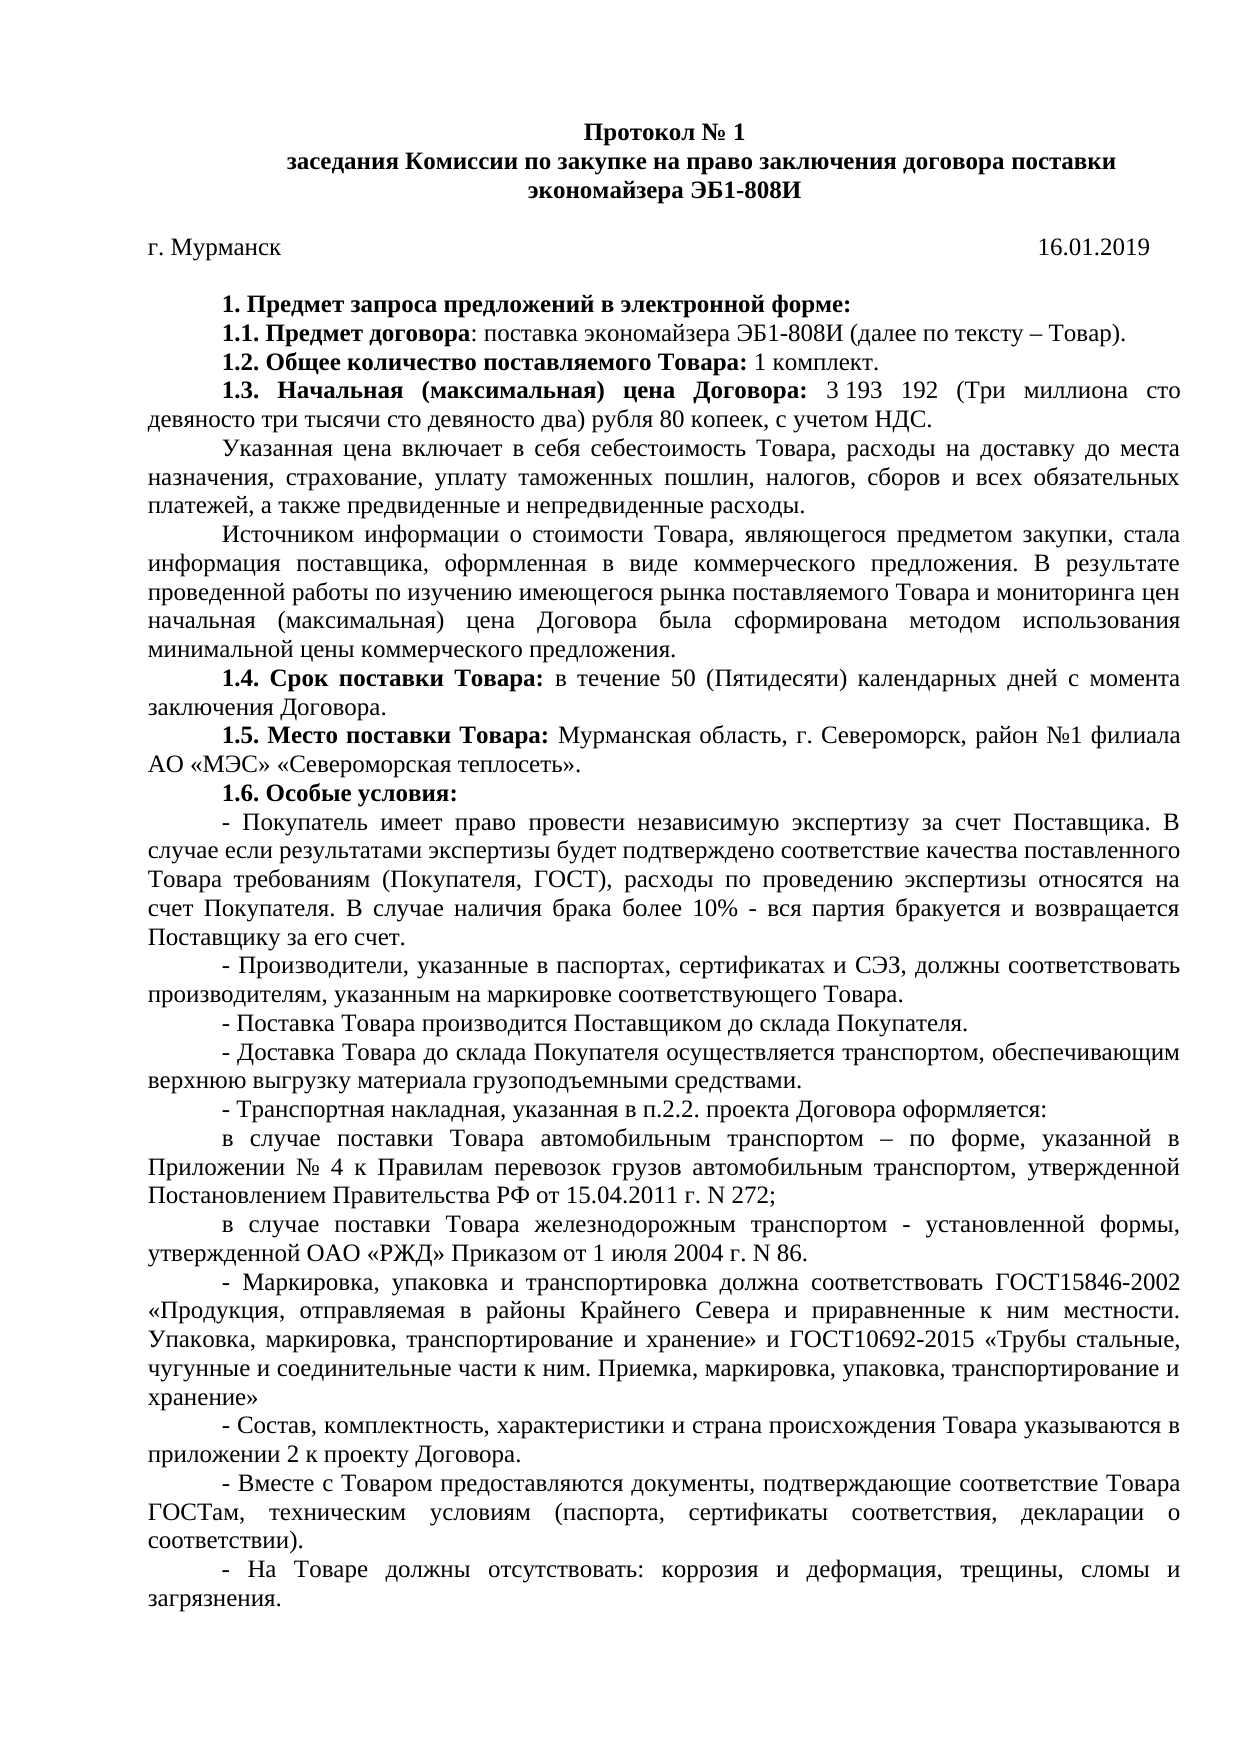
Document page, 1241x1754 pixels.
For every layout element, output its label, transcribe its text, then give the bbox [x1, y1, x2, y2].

text - Поставка Товара производится Поставщиком до склада Покупателя. [148, 1008, 1181, 1037]
text - Производители, указанные в паспортах, сертификатах и СЭЗ, должны соответствовать производителям, указанным на маркировке соответствующего Товара. [148, 950, 1181, 1008]
text - Покупатель имеет право провести независимую экспертизу за счет Поставщика. В случае если результатами экспертизы будет подтверждено соответствие качества поставленного Товара требованиям (Покупателя, ГОСТ), расходы по проведению экспертизы относятся на счет Покупателя. В случае наличия брака более 10% - вся партия бракуется и возвращается Поставщику за его счет. [148, 807, 1181, 950]
text Указанная цена включает в себя себестоимость Товара, расходы на доставку до места назначения, страхование, уплату таможенных пошлин, налогов, сборов и всех обязательных платежей, а также предвиденные и непредвиденные расходы. [148, 433, 1181, 519]
text заседания Комиссии по закупке на право заключения договора поставки экономайзера ЭБ1-808И [148, 146, 1181, 204]
text 1.2. Общее количество поставляемого Товара: 1 комплект. [148, 347, 1181, 375]
text 1.5. Место поставки Товара: Мурманская область, г. Североморск, район №1 филиала АО «МЭС» «Североморская теплосеть». [148, 720, 1181, 778]
text Протокол № 1 [148, 117, 1181, 146]
subtitle 1. Предмет запроса предложений в электронной форме: [148, 289, 1181, 318]
text - Состав, комплектность, характеристики и страна происхождения Товара указываются в приложении 2 к проекту Договора. [148, 1410, 1181, 1468]
text 1.3. Начальная (максимальная) цена Договора: 3 193 192 (Три миллиона сто девяносто три тысячи сто девяносто два) рубля 80 копеек, с учетом НДС. [148, 375, 1181, 433]
text в случае поставки Товара автомобильным транспортом – по форме, указанной в Приложении № 4 к Правилам перевозок грузов автомобильным транспортом, утвержденной Постановлением Правительства РФ от 15.04.2011 г. N 272; [148, 1123, 1181, 1209]
text 1.1. Предмет договора: поставка экономайзера ЭБ1-808И (далее по тексту – Товар). [148, 318, 1181, 347]
text - Маркировка, упаковка и транспортировка должна соответствовать ГОСТ15846-2002 «Продукция, отправляемая в районы Крайнего Севера и приравненные к ним местности. Упаковка, маркировка, транспортирование и хранение» и ГОСТ10692-2015 «Трубы стальные, чугунные и соединительные части к ним. Приемка, маркировка, упаковка, транспортирование и хранение» [148, 1267, 1181, 1410]
text - Доставка Товара до склада Покупателя осуществляется транспортом, обеспечивающим верхнюю выгрузку материала грузоподъемными средствами. [148, 1037, 1181, 1094]
text в случае поставки Товара железнодорожным транспортом - установленной формы, утвержденной ОАО «РЖД» Приказом от 1 июля 2004 г. N 86. [148, 1209, 1181, 1267]
text - На Товаре должны отсутствовать: коррозия и деформация, трещины, сломы и загрязнения. [148, 1554, 1181, 1612]
text 1.6. Особые условия: [148, 778, 1181, 807]
text г. Мурманск 16.01.2019 [148, 232, 1181, 261]
text - Транспортная накладная, указанная в п.2.2. проекта Договора оформляется: [148, 1094, 1181, 1123]
text - Вместе с Товаром предоставляются документы, подтверждающие соответствие Товара ГОСТам, техническим условиям (паспорта, сертификаты соответствия, декларации о соответствии). [148, 1468, 1181, 1554]
text Источником информации о стоимости Товара, являющегося предметом закупки, стала информация поставщика, оформленная в виде коммерческого предложения. В результате проведенной работы по изучению имеющегося рынка поставляемого Товара и мониторинга цен начальная (максимальная) цена Договора была сформирована методом использования минимальной цены коммерческого предложения. [148, 519, 1181, 663]
text 1.4. Срок поставки Товара: в течение 50 (Пятидесяти) календарных дней с момента заключения Договора. [148, 663, 1181, 720]
